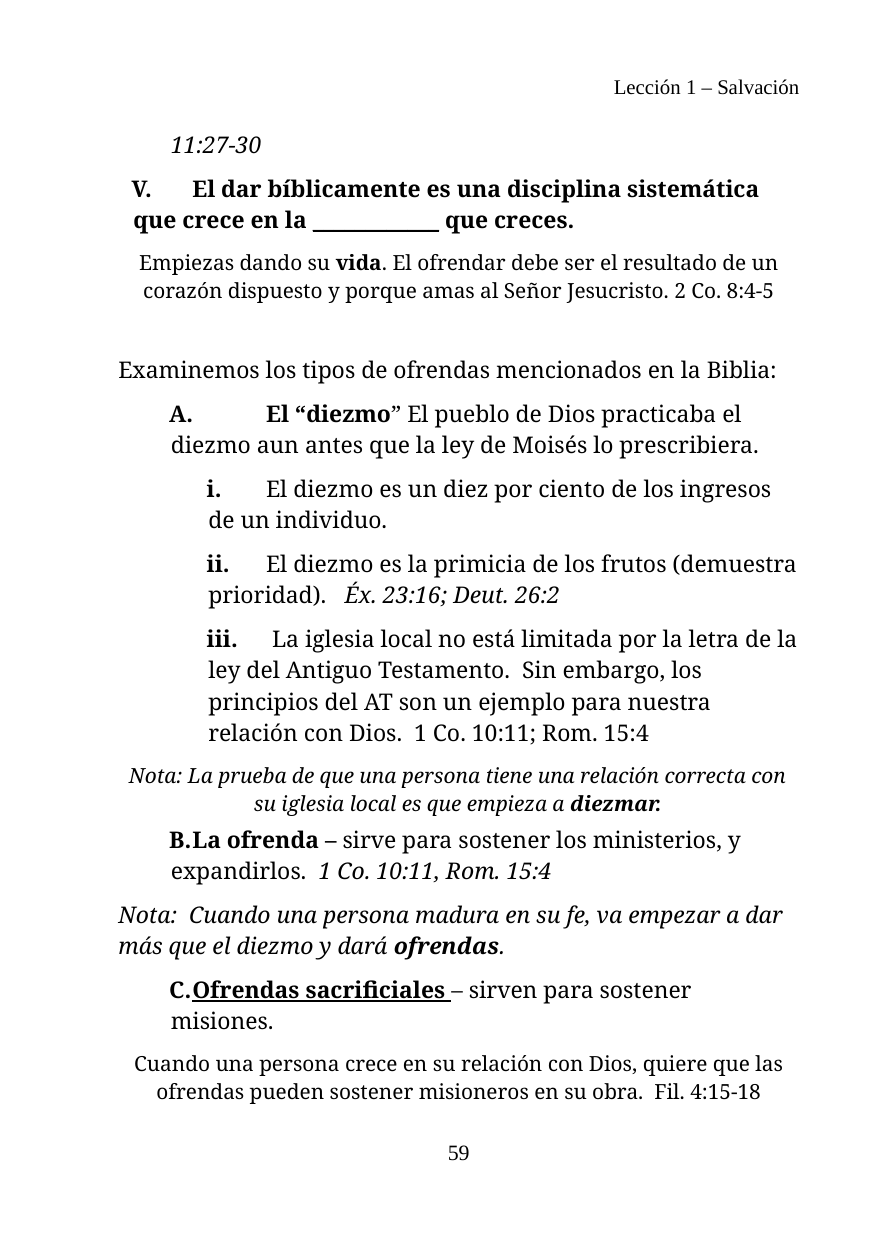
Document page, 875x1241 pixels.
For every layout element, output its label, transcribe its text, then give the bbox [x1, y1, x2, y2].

list El diezmo es la primicia de los frutos (demuestra prioridad). Éx. 23:16; Deut. 26:2 [201, 548, 799, 611]
list La ofrenda – sirve para sostener los ministerios, y expandirlos. 1 Co. 10:11, Rom. 15:4 [163, 824, 799, 886]
text Examinemos los tipos de ofrendas mencionados en la Biblia: [118, 354, 799, 386]
list Ofrendas sacrificiales – sirven para sostener misiones. [163, 974, 799, 1036]
list La iglesia local no está limitada por la letra de la ley del Antiguo Testamento. Sin embargo, los principios del AT son un ejemplo para nuestra relación con Dios. 1 Co. 10:11; Rom. 15:4 [201, 623, 799, 748]
text Empiezas dando su vida. El ofrendar debe ser el resultado de un corazón dispuesto y porque amas al Señor Jesucristo. 2 Co. 8:4-5 [118, 248, 799, 305]
text Cuando una persona crece en su relación con Dios, quiere que las ofrendas pueden sostener misioneros en su obra. Fil. 4:15-18 [118, 1049, 799, 1106]
list El diezmo es un diez por ciento de los ingresos de un individuo. [201, 473, 799, 536]
list El “diezmo” El pueblo de Dios practicaba el diezmo aun antes que la ley de Moisés lo prescribiera. [163, 398, 799, 461]
list Nota: Cuando una persona madura en su fe, va empezar a dar más que el diezmo y dará ofrendas. [118, 899, 799, 961]
list El dar bíblicamente es una disciplina sistemática que crece en la ____________ que creces. [126, 173, 799, 235]
list Nota: La prueba de que una persona tiene una relación correcta con su iglesia local es que empieza a diezmar. [118, 761, 799, 818]
list Sirven para otras necesidades generales determinado por los líderes de la iglesia. 2 Co. 8:4; Hch 11:27-30 [163, 129, 799, 160]
